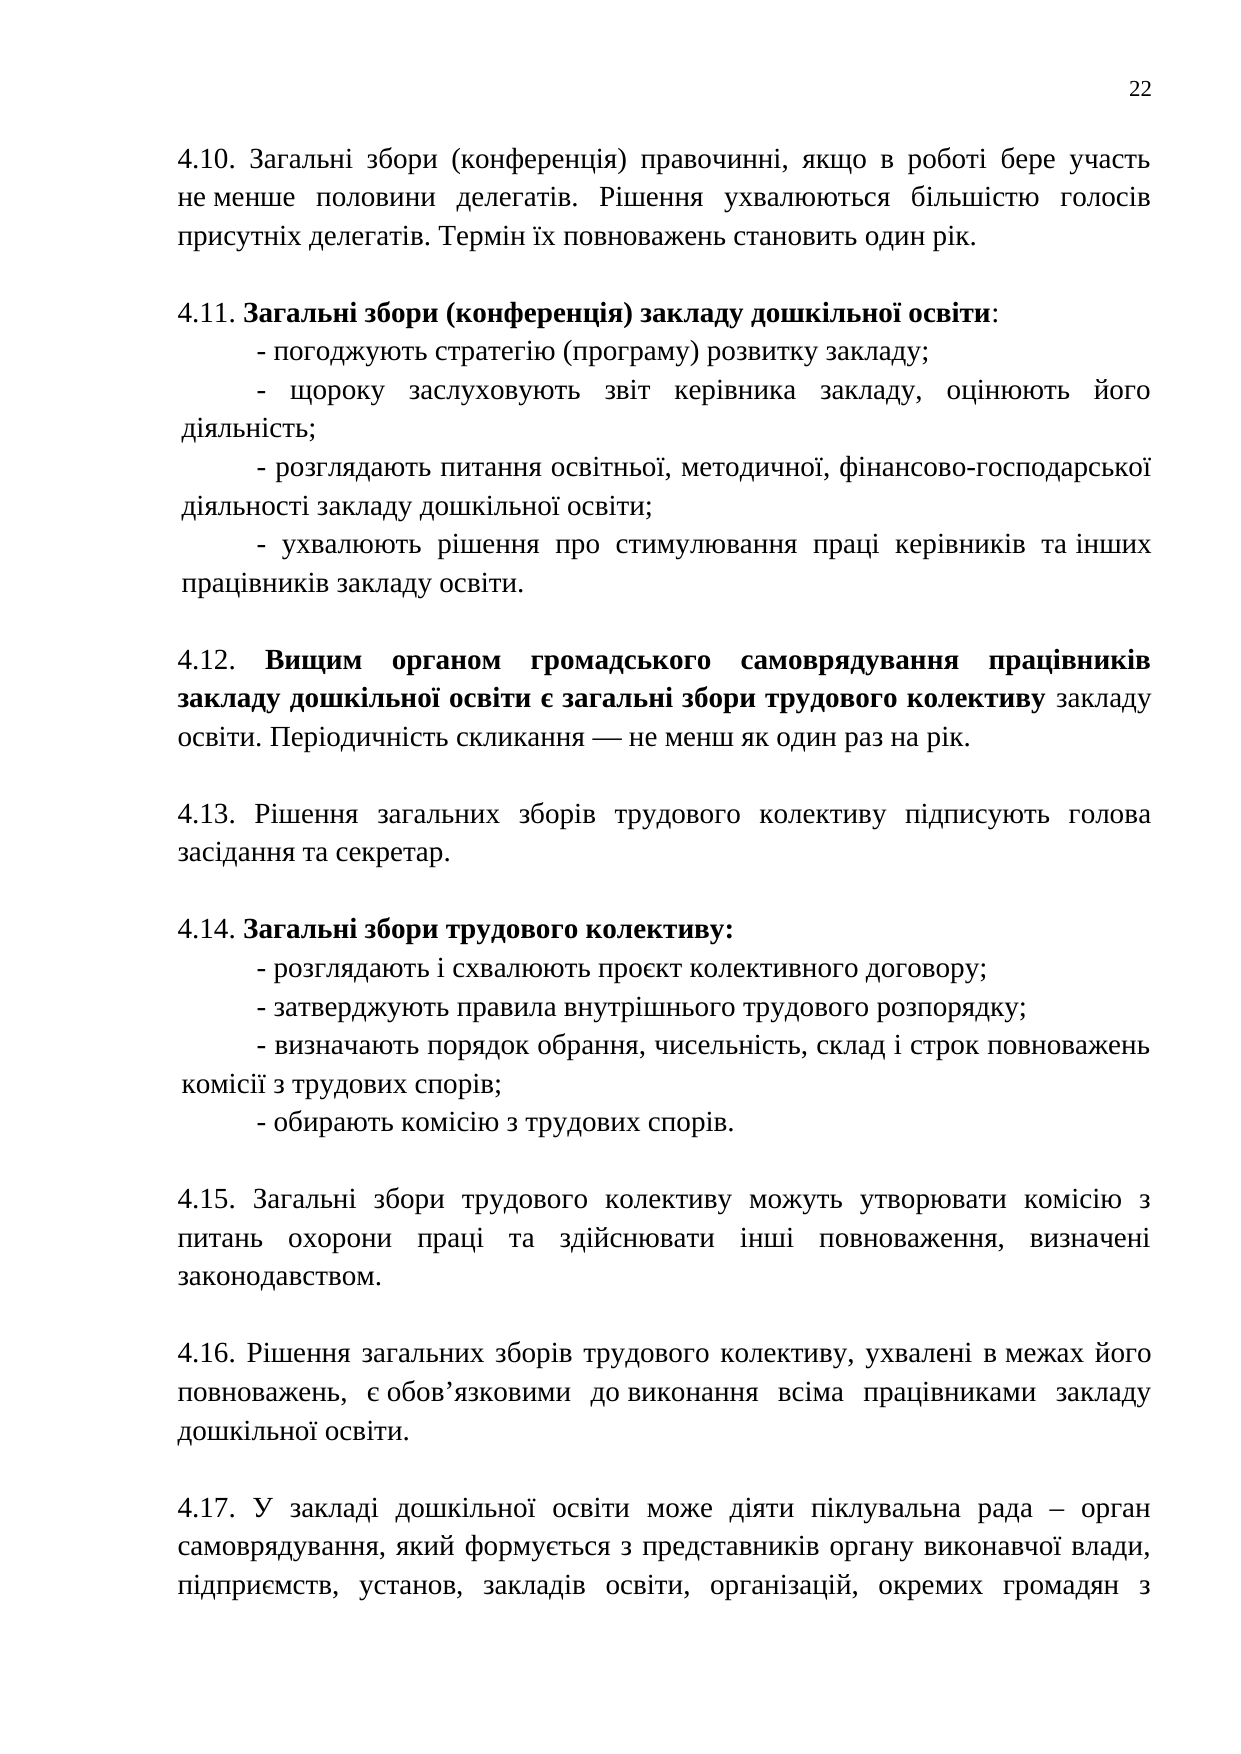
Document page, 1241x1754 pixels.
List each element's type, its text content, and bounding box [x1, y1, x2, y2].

text - щороку заслуховують звіт керівника закладу, оцінюють його діяльність; [181, 372, 1152, 444]
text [177, 1490, 1152, 1600]
text 4.12. Вищим органом громадського самоврядування працівників закладу дошкільної освіти є загальні збори трудового колективу закладу освіти. Періодичність скликання — не менш як один раз на рік. [177, 642, 1152, 752]
text 4.13. Рішення загальних зборів трудового колективу підписують голова засідання та секретар. [177, 796, 1152, 868]
text - розглядають і схвалюють проєкт колективного договору; [181, 950, 1152, 984]
text - затверджують правила внутрішнього трудового розпорядку; [181, 989, 1152, 1022]
text - розглядають питання освітньої, методичної, фінансово-господарської діяльності закладу дошкільної освіти; [181, 449, 1152, 521]
text - ухвалюють рішення про стимулювання праці керівників та інших працівників закладу освіти. [181, 526, 1152, 598]
text 4.11. Загальні збори (конференція) закладу дошкільної освіти: [177, 295, 1152, 328]
text 4.10. Загальні збори (конференція) правочинні, якщо в роботі бере участь не менше половини делегатів. Рішення ухвалюються більшістю голосів присутніх делегатів. Термін їх повноважень становить один рік. [177, 141, 1152, 251]
text - обирають комісію з трудових спорів. [181, 1104, 1152, 1138]
text 4.15. Загальні збори трудового колективу можуть утворювати комісію з питань охорони праці та здійснювати інші повноваження, визначені законодавством. [177, 1253, 1152, 1292]
text - визначають порядок обрання, чисельність, склад і строк повноважень комісії з трудових спорів; [181, 1027, 1152, 1099]
text 4.14. Загальні збори трудового колективу: [243, 912, 1152, 945]
text 4.16. Рішення загальних зборів трудового колективу, ухвалені в межах його повноважень, є обов’язковими до виконання всіма працівниками закладу дошкільної освіти. [177, 1408, 1152, 1446]
text - погоджують стратегію (програму) розвитку закладу; [181, 333, 1152, 367]
